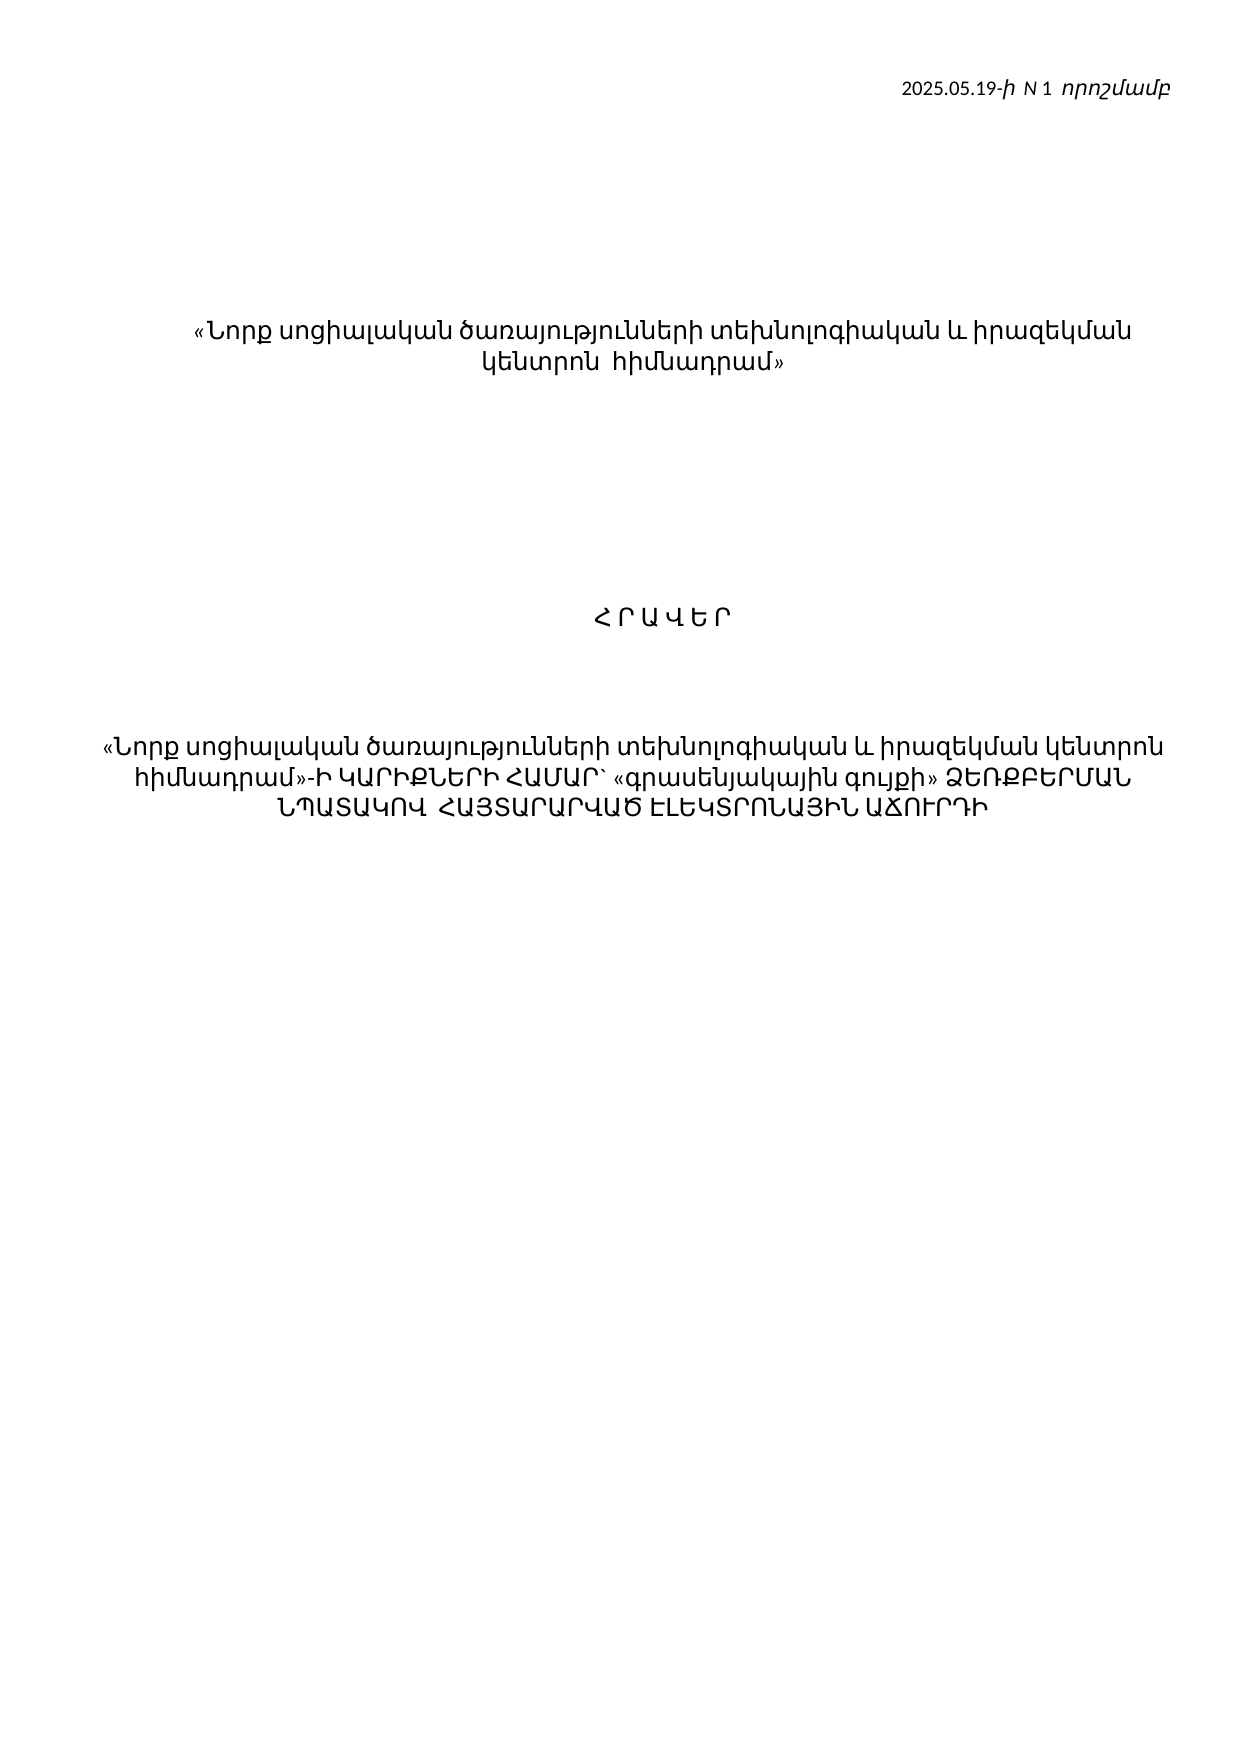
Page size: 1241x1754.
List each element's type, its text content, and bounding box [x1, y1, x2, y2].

text 2025.05.19 -ի N 1 որոշմամբ [94, 75, 1171, 100]
text «Նորք սոցիալական ծառայությունների տեխնոլոգիական և իրազեկման կենտրոն հիմնադրամ»-Ի ԿԱՐԻՔՆԵՐԻ ՀԱՄԱՐ` «գրասենյակային գույքի» ՁԵՌՔԲԵՐՄԱՆ ՆՊԱՏԱԿՈՎ ՀԱՅՏԱՐԱՐՎԱԾ ԷԼԵԿՏՐՈՆԱՅԻՆ ԱՃՈՒՐԴԻ [94, 731, 1172, 823]
text Հ Ր Ա Վ Ե Ր [94, 602, 1172, 633]
text « Նորք սոցիալական ծառայությունների տեխնոլոգիական և իրազեկման կենտրոն հիմնադրամ» [94, 316, 1172, 377]
